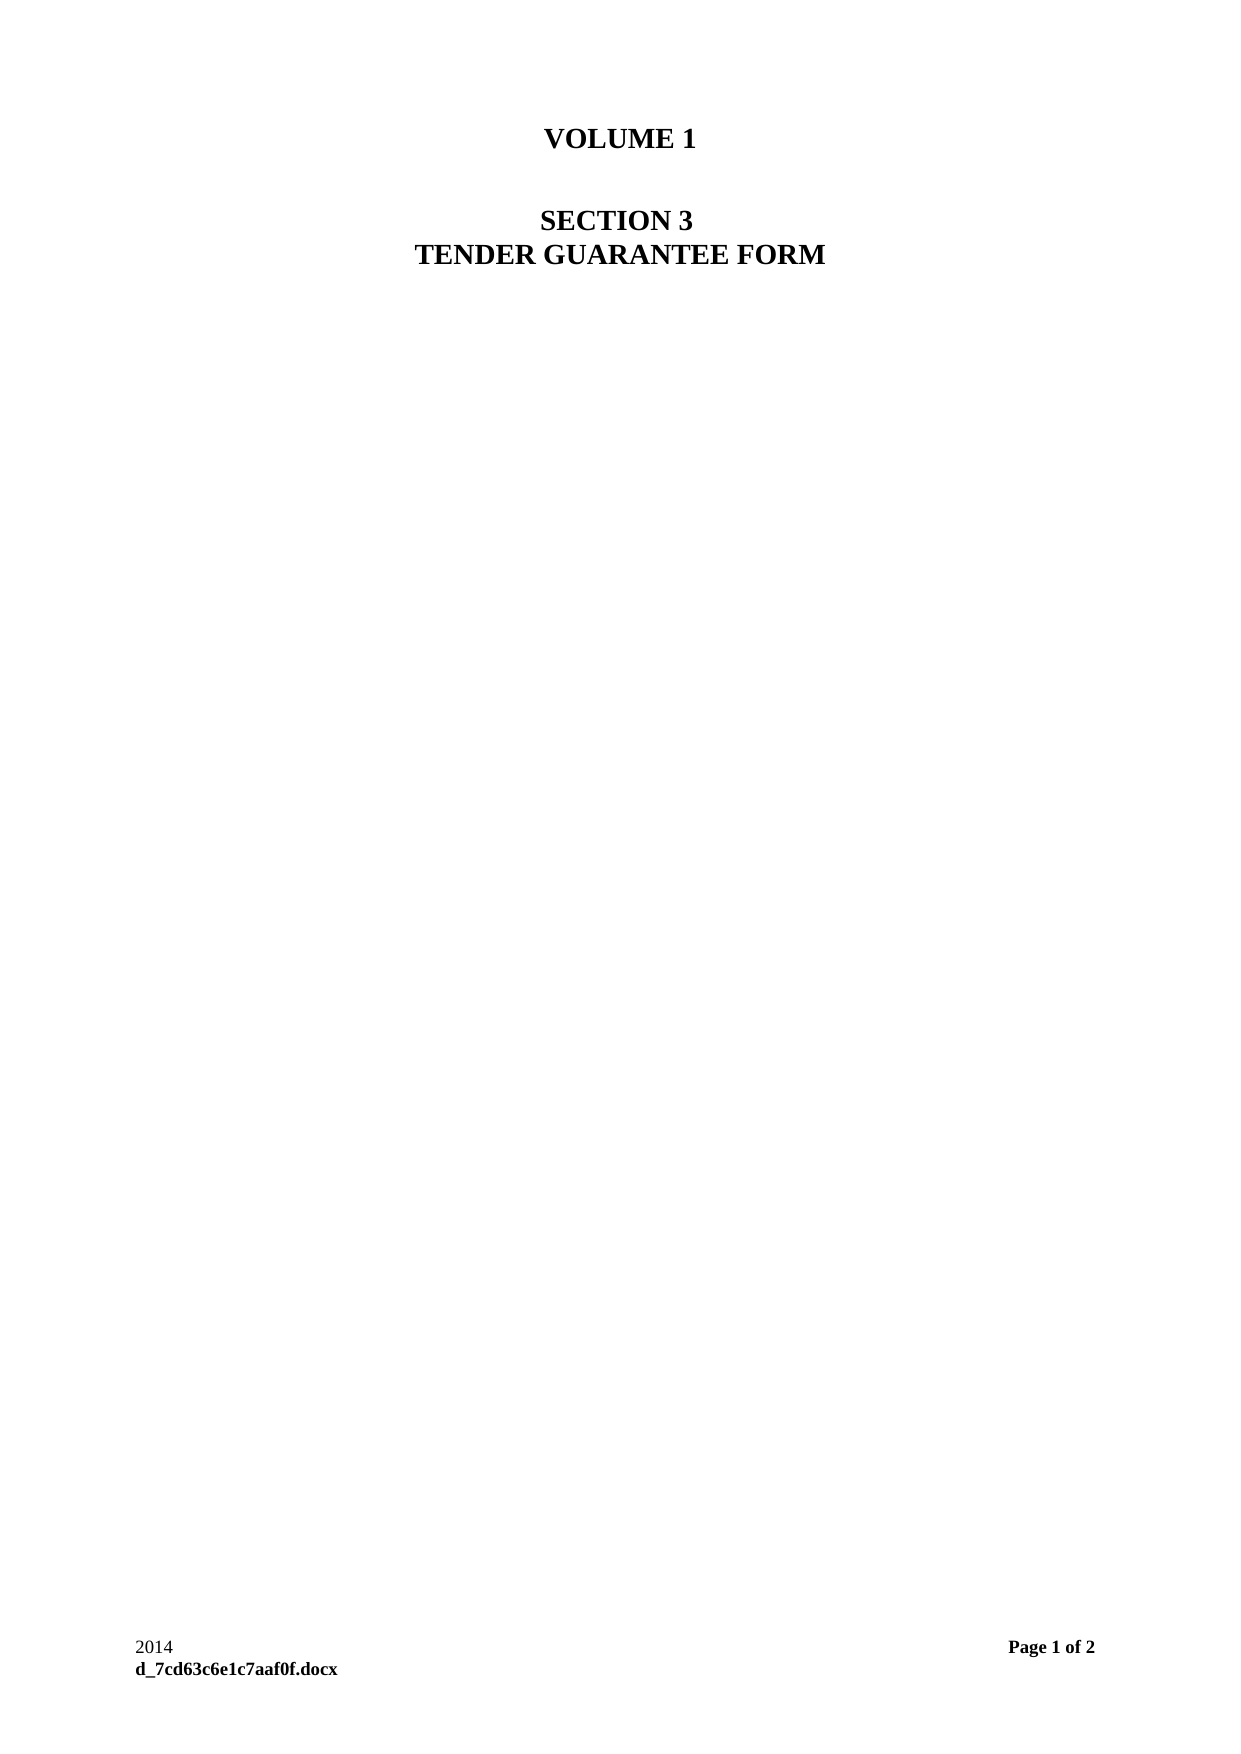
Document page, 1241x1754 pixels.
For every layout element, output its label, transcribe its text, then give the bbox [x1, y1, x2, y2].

subtitle SECTION 3 TENDER GUARANTEE FORM [135, 203, 1105, 271]
text VOLUME 1 [135, 128, 1105, 153]
